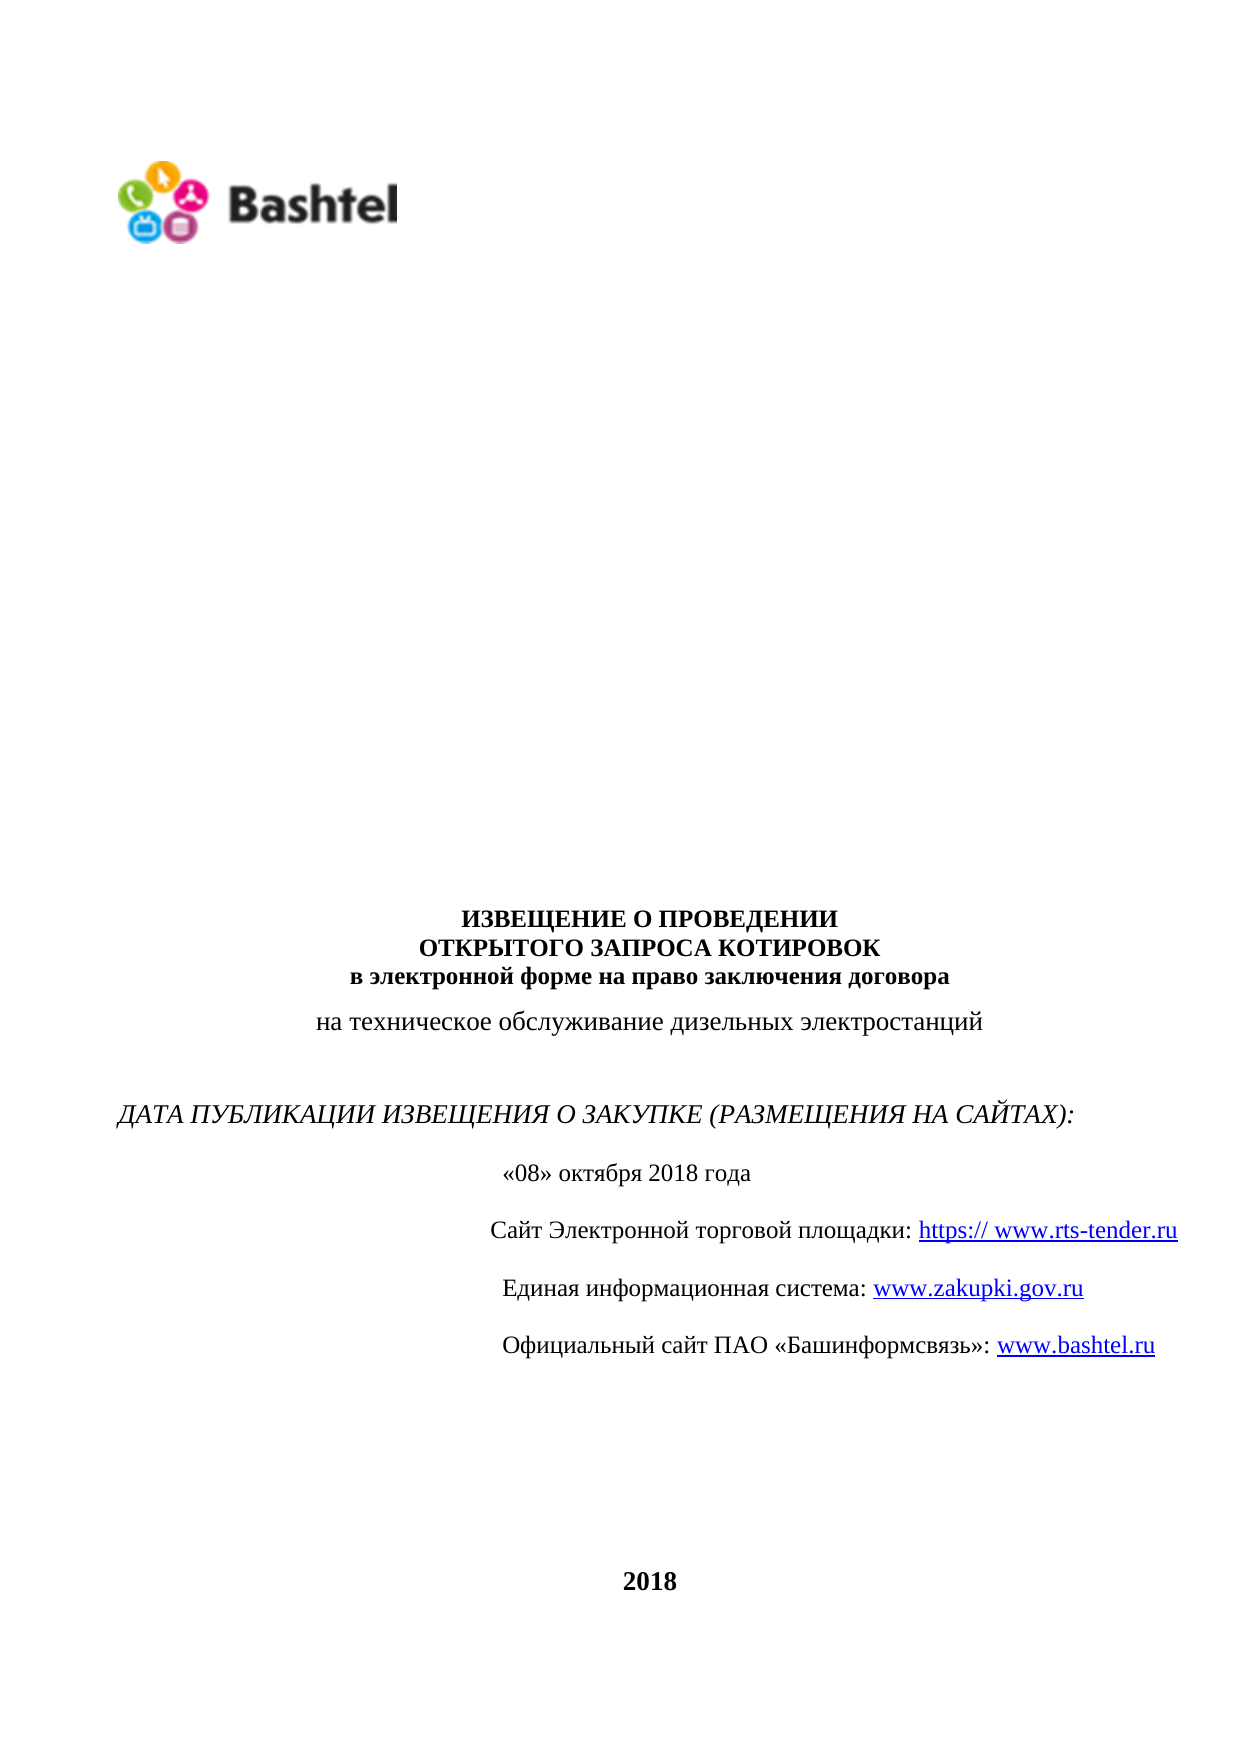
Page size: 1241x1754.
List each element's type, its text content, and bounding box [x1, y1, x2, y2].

text на техническое обслуживание дизельных электростанций [118, 1004, 1181, 1036]
text Единая информационная система: www.zakupki.gov.ru [502, 1273, 1181, 1302]
text в электронной форме на право заключения договора [118, 961, 1181, 990]
text 2018 [118, 1565, 1181, 1596]
text Официальный сайт ПАО «Башинформсвязь»: www.bashtel.ru [502, 1330, 1181, 1359]
text Сайт Электронной торговой площадки: https:// www.rts-tender.ru [490, 1215, 1181, 1244]
picture [118, 161, 397, 244]
text ДАТА ПУБЛИКАЦИИ ИЗВЕЩЕНИЯ О ЗАКУПКЕ (РАЗМЕЩЕНИЯ НА САЙТАХ): [118, 1098, 1181, 1129]
text ОТКРЫТОГО ЗАПРОСА КОТИРОВОК [118, 933, 1181, 961]
text ИЗВЕЩЕНИЕ О ПРОВЕДЕНИИ [118, 904, 1181, 933]
text «08» октября 2018 года [502, 1158, 1181, 1187]
